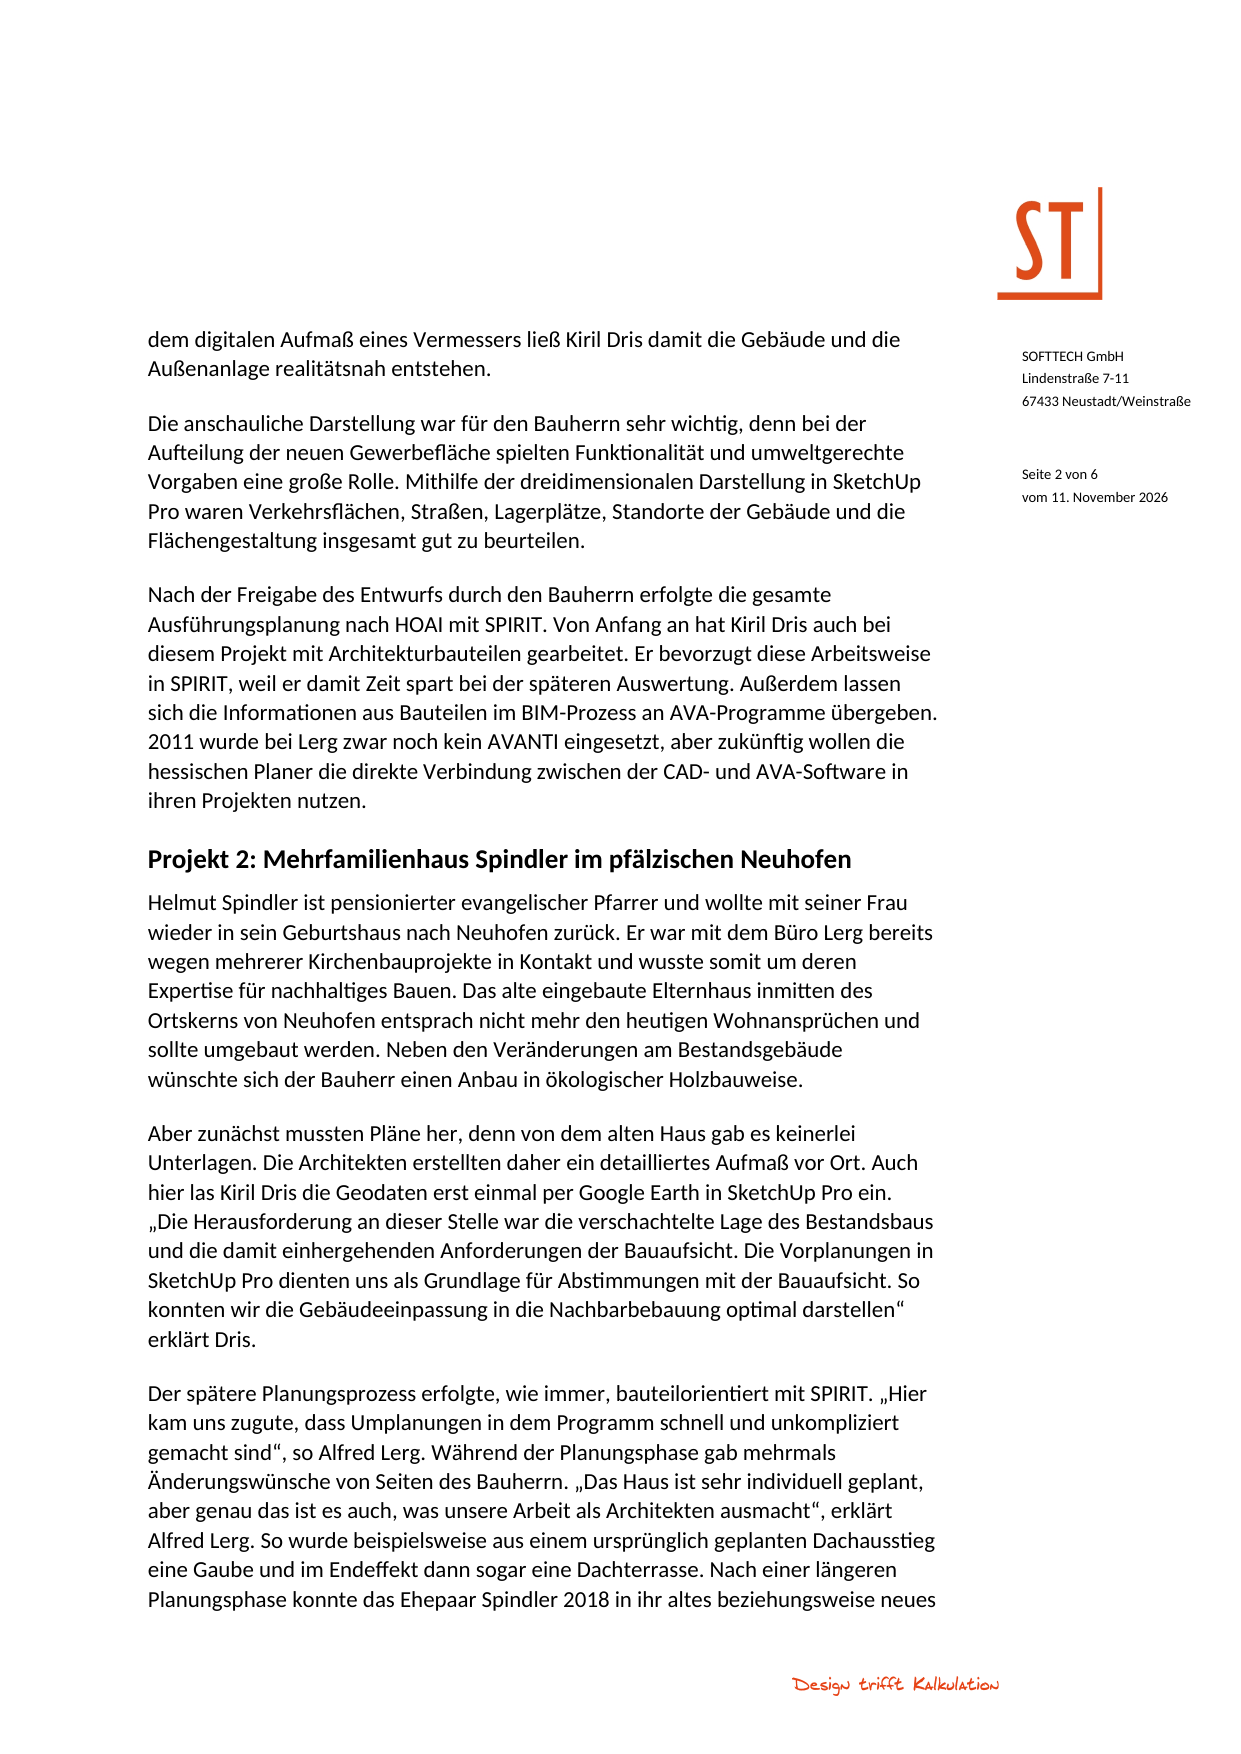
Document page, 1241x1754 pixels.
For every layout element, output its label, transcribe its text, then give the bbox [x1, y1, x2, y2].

subtitle Projekt 2: Mehrfamilienhaus Spindler im pfälzischen Neuhofen [148, 841, 939, 876]
picture [997, 187, 1103, 300]
text Nach der Freigabe des Entwurfs durch den Bauherrn erfolgte die gesamte Ausführungsplanung nach HOAI mit SPIRIT. Von Anfang an hat Kiril Dris auch bei diesem Projekt mit Architekturbauteilen gearbeitet. Er bevorzugt diese Arbeitsweise in SPIRIT, weil er damit Zeit spart bei der späteren Auswertung. Außerdem lassen sich die Informationen aus Bauteilen im BIM-Prozess an AVA-Programme übergeben. 2011 wurde bei Lerg zwar noch kein AVANTI eingesetzt, aber zukünftig wollen die hessischen Planer die direkte Verbindung zwischen der CAD- und AVA-Software in ihren Projekten nutzen. [148, 581, 939, 814]
picture [792, 1676, 999, 1696]
text Helmut Spindler ist pensionierter evangelischer Pfarrer und wollte mit seiner Frau wieder in sein Geburtshaus nach Neuhofen zurück. Er war mit dem Büro Lerg bereits wegen mehrerer Kirchenbauprojekte in Kontakt und wusste somit um deren Expertise für nachhaltiges Bauen. Das alte eingebaute Elternhaus inmitten des Ortskerns von Neuhofen entsprach nicht mehr den heutigen Wohnansprüchen und sollte umgebaut werden. Neben den Veränderungen am Bestandsgebäude wünschte sich der Bauherr einen Anbau in ökologischer Holzbauweise. [148, 888, 939, 1093]
text Die anschauliche Darstellung war für den Bauherrn sehr wichtig, denn bei der Aufteilung der neuen Gewerbefläche spielten Funktionalität und umweltgerechte Vorgaben eine große Rolle. Mithilfe der dreidimensionalen Darstellung in SketchUp Pro waren Verkehrsflächen, Straßen, Lagerplätze, Standorte der Gebäude und die Flächengestaltung insgesamt gut zu beurteilen. [148, 409, 939, 554]
text Aber zunächst mussten Pläne her, denn von dem alten Haus gab es keinerlei Unterlagen. Die Architekten erstellten daher ein detailliertes Aufmaß vor Ort. Auch hier las Kiril Dris die Geodaten erst einmal per Google Earth in SketchUp Pro ein. „Die Herausforderung an dieser Stelle war die verschachtelte Lage des Bestandsbaus und die damit einhergehenden Anforderungen der Bauaufsicht. Die Vorplanungen in SketchUp Pro dienten uns als Grundlage für Abstimmungen mit der Bauaufsicht. So konnten wir die Gebäudeeinpassung in die Nachbarbebauung optimal darstellen“ erklärt Dris. [148, 1119, 939, 1353]
